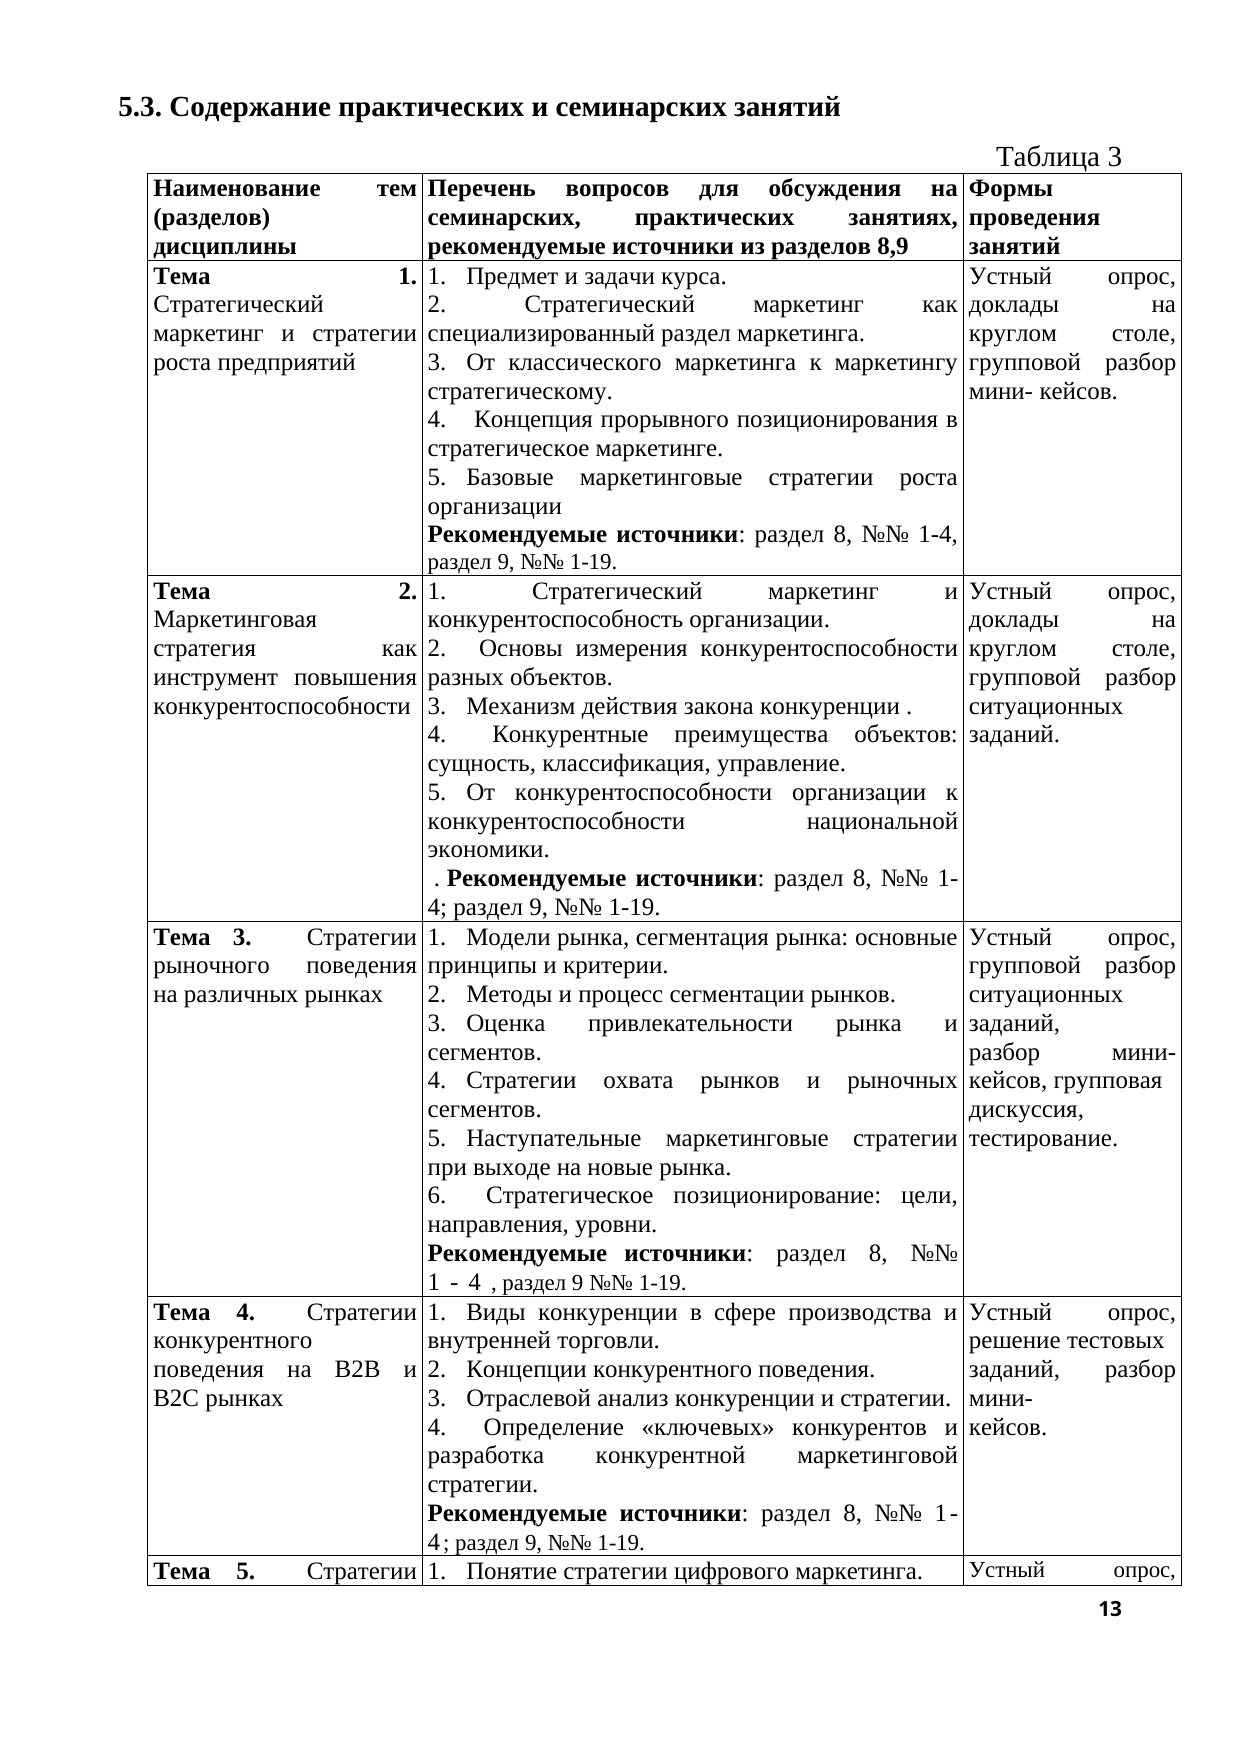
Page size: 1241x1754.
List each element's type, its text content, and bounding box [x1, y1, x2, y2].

table_cell Стратегический маркетинг и конкурентоспособность организации. Основы измерения конкурентоспособности разных объектов. Механизм действия закона конкуренции . Конкурентные преимущества объектов: сущность, классификация, управление. От конкурентоспособности организации к конкурентоспособности национальной экономики. . Рекомендуемые источники: раздел 8, №№ 1-4; раздел 9, №№ 1-19. [423, 576, 963, 921]
table_header Перечень вопросов для обсуждения на семинарских, практических занятиях, рекомендуемые источники из разделов 8,9 [423, 174, 963, 260]
table_cell Тема 4. Стратегии конкурентного поведения на В2В и В2С рынках [148, 1297, 422, 1555]
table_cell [148, 1556, 422, 1585]
table_cell Устный опрос, доклады на круглом столе, групповой разбор ситуационных заданий. [964, 576, 1181, 921]
table_cell Устный опрос, решение тестовых заданий, разбор мини- кейсов. [964, 1297, 1181, 1555]
table_header Формы проведения занятий [964, 174, 1181, 260]
table_cell Тема 3. Стратегии рыночного поведения на различных рынках [148, 922, 422, 1296]
table_cell Предмет и задачи курса. Стратегический маркетинг как специализированный раздел маркетинга. От классического маркетинга к маркетингу стратегическому. Концепция прорывного позиционирования в стратегическое маркетинге. Базовые маркетинговые стратегии роста организации Рекомендуемые источники: раздел 8, №№ 1-4, раздел 9, №№ 1-19. [423, 261, 963, 575]
text Таблица 3 [118, 139, 1122, 172]
text 5.3. Содержание практических и семинарских занятий [118, 89, 1122, 122]
table_cell Тема 1. Стратегический маркетинг и стратегии роста предприятий [148, 261, 422, 575]
table_cell Устный опрос, групповой разбор ситуационных заданий, разбор мини- кейсов, групповая дискуссия, тестирование. [964, 922, 1181, 1296]
table_cell Виды конкуренции в сфере производства и внутренней торговли. Концепции конкурентного поведения. Отраслевой анализ конкуренции и стратегии. Определение «ключевых» конкурентов и разработка конкурентной маркетинговой стратегии. Рекомендуемые источники: раздел 8, №№ 1-4; раздел 9, №№ 1-19. [423, 1297, 963, 1555]
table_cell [423, 1556, 963, 1585]
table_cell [964, 1556, 1181, 1585]
table_cell Устный опрос, доклады на круглом столе, групповой разбор мини- кейсов. [964, 261, 1181, 575]
table_cell Модели рынка, сегментация рынка: основные принципы и критерии. Методы и процесс сегментации рынков. Оценка привлекательности рынка и сегментов. Стратегии охвата рынков и рыночных сегментов. Наступательные маркетинговые стратегии при выходе на новые рынка. Стратегическое позиционирование: цели, направления, уровни. Рекомендуемые источники: раздел 8, №№ 1-4, раздел 9 №№ 1-19. [423, 922, 963, 1296]
table_header Наименование тем (разделов) дисциплины [148, 174, 422, 260]
table_cell Тема 2. Маркетинговая стратегия как инструмент повышения конкурентоспособности [148, 576, 422, 921]
